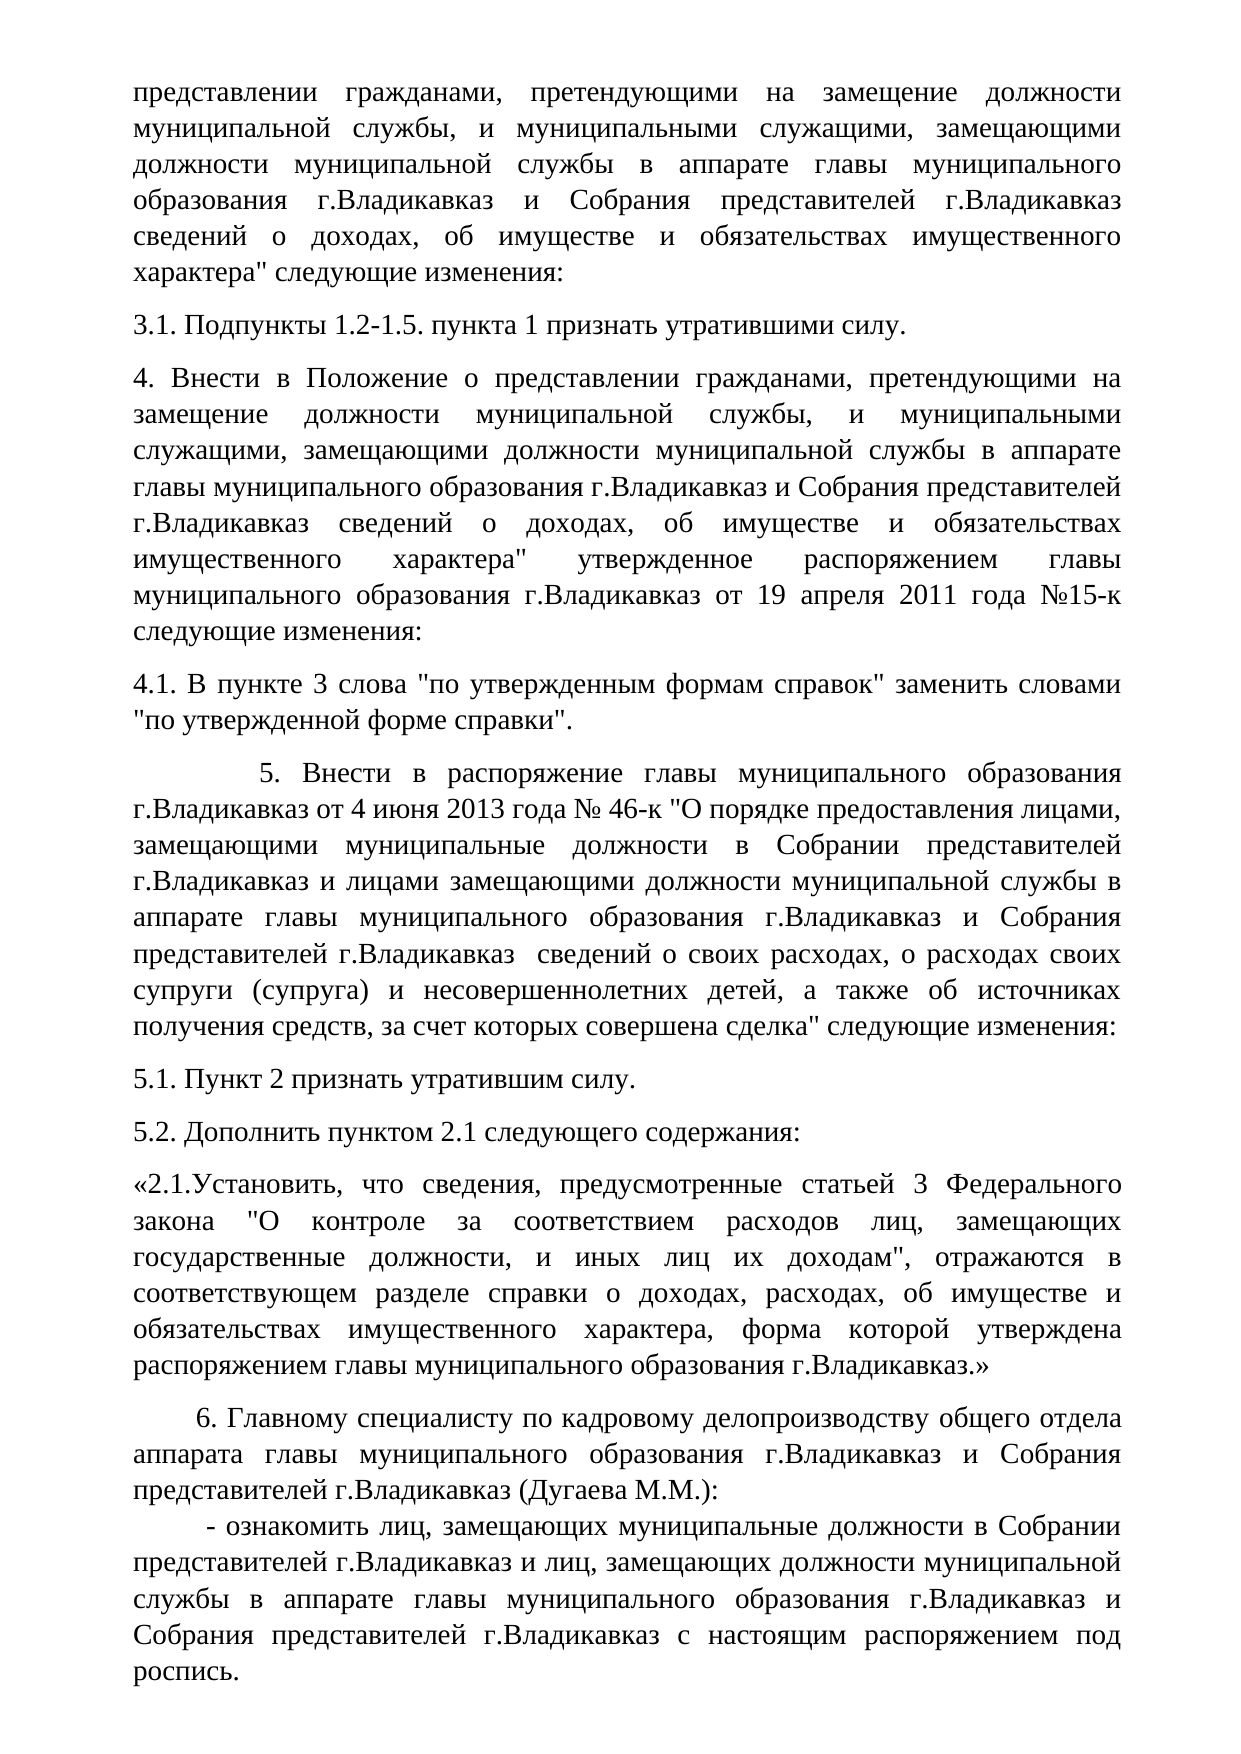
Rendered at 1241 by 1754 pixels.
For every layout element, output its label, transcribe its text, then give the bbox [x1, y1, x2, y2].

text 4.1. В пункте 3 слова "по утвержденным формам справок" заменить словами "по утвержденной форме справки". [133, 666, 1122, 736]
text «2.1.Установить, что сведения, предусмотренные статьей 3 Федерального закона "О контроле за соответствием расходов лиц, замещающих государственные должности, и иных лиц их доходам", отражаются в соответствующем разделе справки о доходах, расходах, об имуществе и обязательствах имущественного характера, форма которой утверждена распоряжением главы муниципального образования г.Владикавказ.» [133, 1166, 1122, 1381]
text 5.2. Дополнить пунктом 2.1 следующего содержания: [133, 1114, 1122, 1147]
text 5. Внести в распоряжение главы муниципального образования г.Владикавказ от 4 июня 2013 года № 46-к "О порядке предоставления лицами, замещающими муниципальные должности в Собрании представителей г.Владикавказ и лицами замещающими должности муниципальной службы в аппарате главы муниципального образования г.Владикавказ и Собрания представителей г.Владикавказ сведений о своих расходах, о расходах своих супруги (супруга) и несовершеннолетних детей, а также об источниках получения средств, за счет которых совершена сделка" следующие изменения: [133, 755, 1122, 1042]
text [133, 74, 1122, 288]
text 3.1. Подпункты 1.2-1.5. пункта 1 признать утратившими силу. [133, 307, 1122, 341]
text 4. Внести в Положение о представлении гражданами, претендующими на замещение должности муниципальной службы, и муниципальными служащими, замещающими должности муниципальной службы в аппарате главы муниципального образования г.Владикавказ и Собрания представителей г.Владикавказ сведений о доходах, об имуществе и обязательствах имущественного характера" утвержденное распоряжением главы муниципального образования г.Владикавказ от 19 апреля 2011 года №15-к следующие изменения: [133, 360, 1122, 647]
text 6. Главному специалисту по кадровому делопроизводству общего отдела аппарата главы муниципального образования г.Владикавказ и Собрания представителей г.Владикавказ (Дугаева М.М.): [133, 1400, 1122, 1506]
text - ознакомить лиц, замещающих муниципальные должности в Собрании представителей г.Владикавказ и лиц, замещающих должности муниципальной службы в аппарате главы муниципального образования г.Владикавказ и Собрания представителей г.Владикавказ с настоящим распоряжением под роспись. [133, 1508, 1122, 1687]
text 5.1. Пункт 2 признать утратившим силу. [133, 1061, 1122, 1094]
